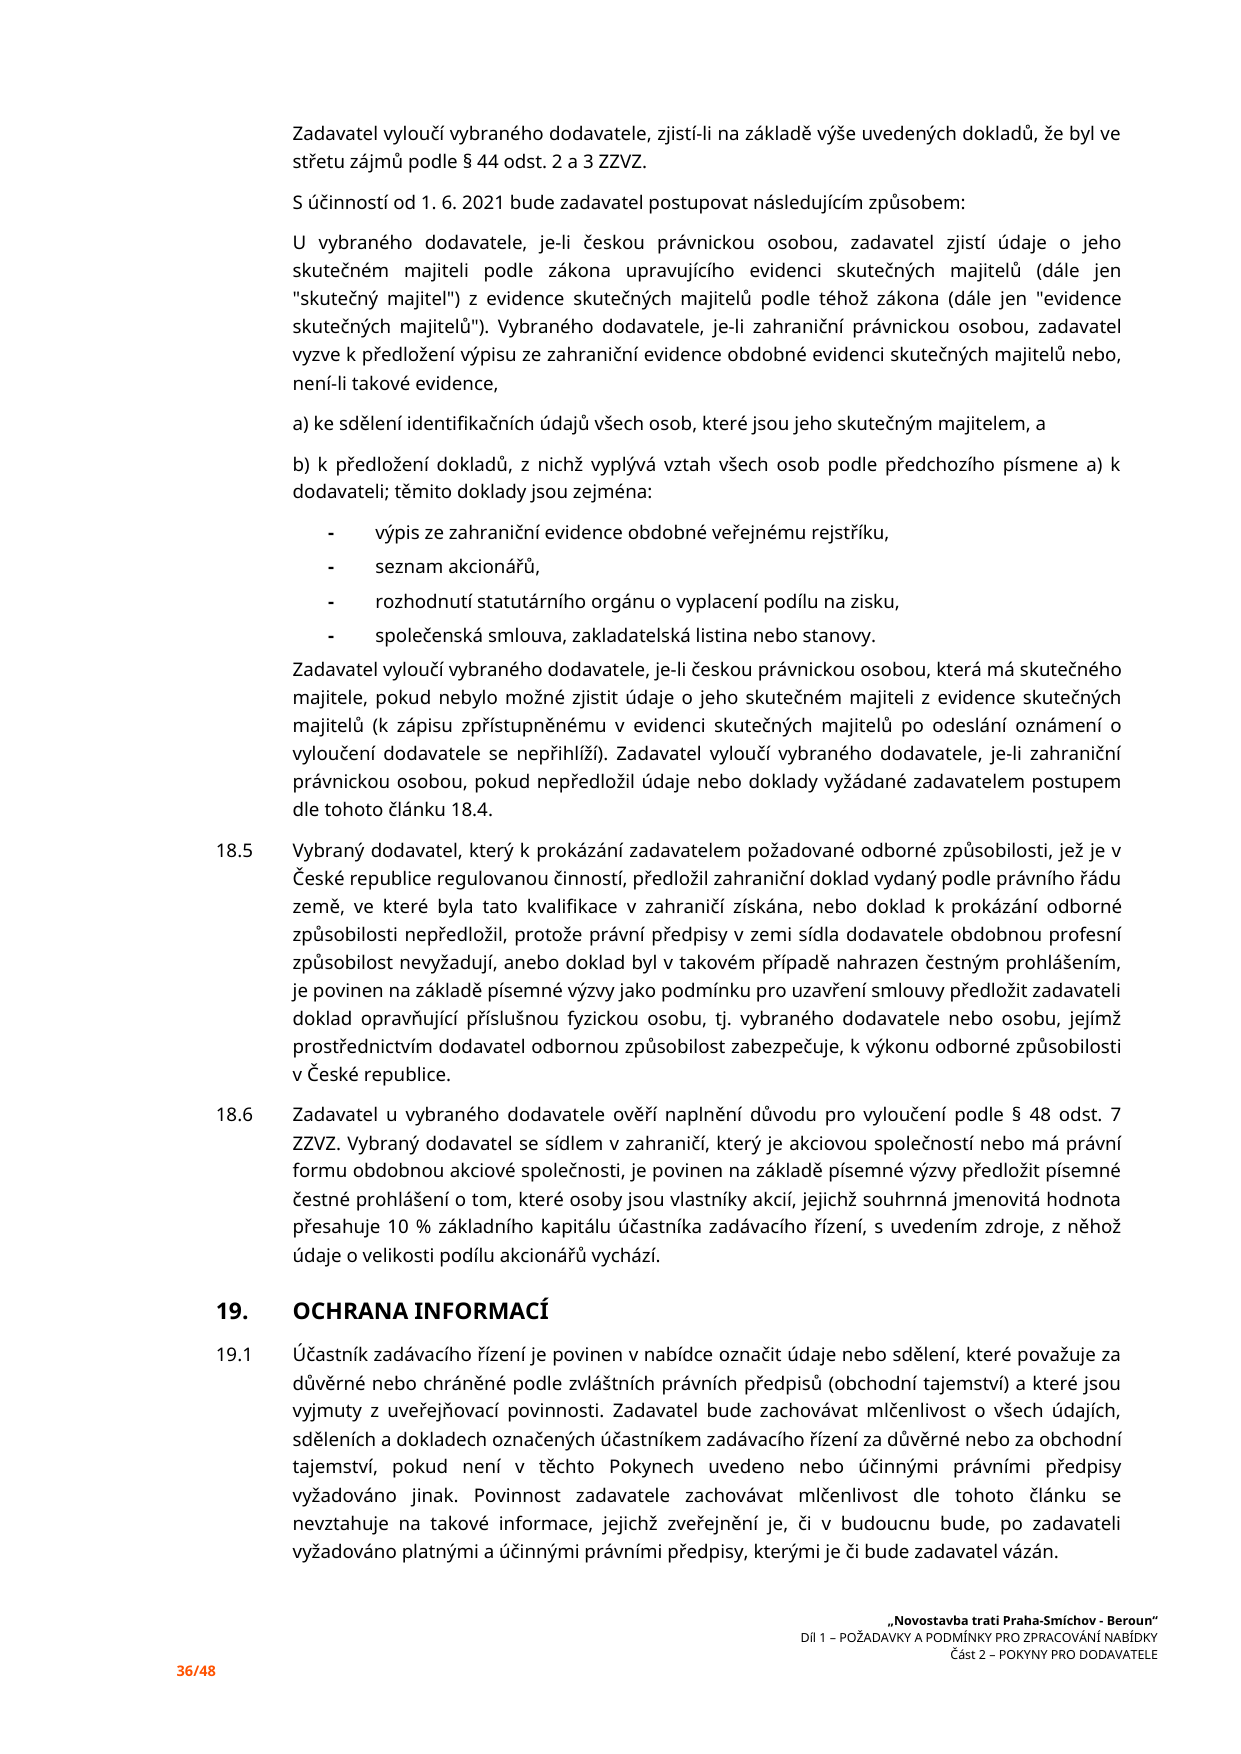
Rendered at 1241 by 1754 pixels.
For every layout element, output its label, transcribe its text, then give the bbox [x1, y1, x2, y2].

text seznam akcionářů, [328, 554, 1122, 579]
text a) ke sdělení identifikačních údajů všech osob, které jsou jeho skutečným majitelem, a [292, 410, 1122, 436]
text výpis ze zahraniční evidence obdobné veřejnému rejstříku, [328, 519, 1122, 545]
text b) k předložení dokladů, z nichž vyplývá vztah všech osob podle předchozího písmene a) k dodavateli; těmito doklady jsou zejména: [292, 451, 1122, 504]
text Zadavatel vyloučí vybraného dodavatele, zjistí-li na základě výše uvedených dokladů, že byl ve střetu zájmů podle § 44 odst. 2 a 3 ZZVZ. [292, 121, 1122, 174]
text Zadavatel vyloučí vybraného dodavatele, je-li českou právnickou osobou, která má skutečného majitele, pokud nebylo možné zjistit údaje o jeho skutečném majiteli z evidence skutečných majitelů (k zápisu zpřístupněnému v evidenci skutečných majitelů po odeslání oznámení o vyloučení dodavatele se nepřihlíží). Zadavatel vyloučí vybraného dodavatele, je-li zahraniční právnickou osobou, pokud nepředložil údaje nebo doklady vyžádané zadavatelem postupem dle tohoto článku 18.4. [292, 656, 1122, 822]
text U vybraného dodavatele, je-li českou právnickou osobou, zadavatel zjistí údaje o jeho skutečném majiteli podle zákona upravujícího evidenci skutečných majitelů (dále jen "skutečný majitel") z evidence skutečných majitelů podle téhož zákona (dále jen "evidence skutečných majitelů"). Vybraného dodavatele, je-li zahraniční právnickou osobou, zadavatel vyzve k předložení výpisu ze zahraniční evidence obdobné evidenci skutečných majitelů nebo, není-li takové evidence, [292, 230, 1122, 395]
text Zadavatel u vybraného dodavatele ověří naplnění důvodu pro vyloučení podle § 48 odst. 7 ZZVZ. Vybraný dodavatel se sídlem v zahraničí, který je akciovou společností nebo má právní formu obdobnou akciové společnosti, je povinen na základě písemné výzvy předložit písemné čestné prohlášení o tom, které osoby jsou vlastníky akcií, jejichž souhrnná jmenovitá hodnota přesahuje 10 % základního kapitálu účastníka zadávacího řízení, s uvedením zdroje, z něhož údaje o velikosti podílu akcionářů vychází. [216, 1102, 1122, 1267]
text společenská smlouva, zakladatelská listina nebo stanovy. [328, 622, 1122, 648]
text rozhodnutí statutárního orgánu o vyplacení podílu na zisku, [328, 588, 1122, 613]
text Účastník zadávacího řízení je povinen v nabídce označit údaje nebo sdělení, které považuje za důvěrné nebo chráněné podle zvláštních právních předpisů (obchodní tajemství) a které jsou vyjmuty z uveřejňovací povinnosti. Zadavatel bude zachovávat mlčenlivost o všech údajích, sděleních a dokladech označených účastníkem zadávacího řízení za důvěrné nebo za obchodní tajemství, pokud není v těchto Pokynech uvedeno nebo účinnými právními předpisy vyžadováno jinak. Povinnost zadavatele zachovávat mlčenlivost dle tohoto článku se nevztahuje na takové informace, jejichž zveřejnění je, či v budoucnu bude, po zadavateli vyžadováno platnými a účinnými právními předpisy, kterými je či bude zadavatel vázán. [216, 1342, 1122, 1563]
text S účinností od 1. 6. 2021 bude zadavatel postupovat následujícím způsobem: [292, 189, 1122, 215]
text Vybraný dodavatel, který k prokázání zadavatelem požadované odborné způsobilosti, jež je v České republice regulovanou činností, předložil zahraniční doklad vydaný podle právního řádu země, ve které byla tato kvalifikace v zahraničí získána, nebo doklad k prokázání odborné způsobilosti nepředložil, protože právní předpisy v zemi sídla dodavatele obdobnou profesní způsobilost nevyžadují, anebo doklad byl v takovém případě nahrazen čestným prohlášením, je povinen na základě písemné výzvy jako podmínku pro uzavření smlouvy předložit zadavateli doklad opravňující příslušnou fyzickou osobu, tj. vybraného dodavatele nebo osobu, jejímž prostřednictvím dodavatel odbornou způsobilost zabezpečuje, k výkonu odborné způsobilosti v České republice. [216, 837, 1122, 1087]
text OCHRANA INFORMACÍ [216, 1295, 1122, 1326]
